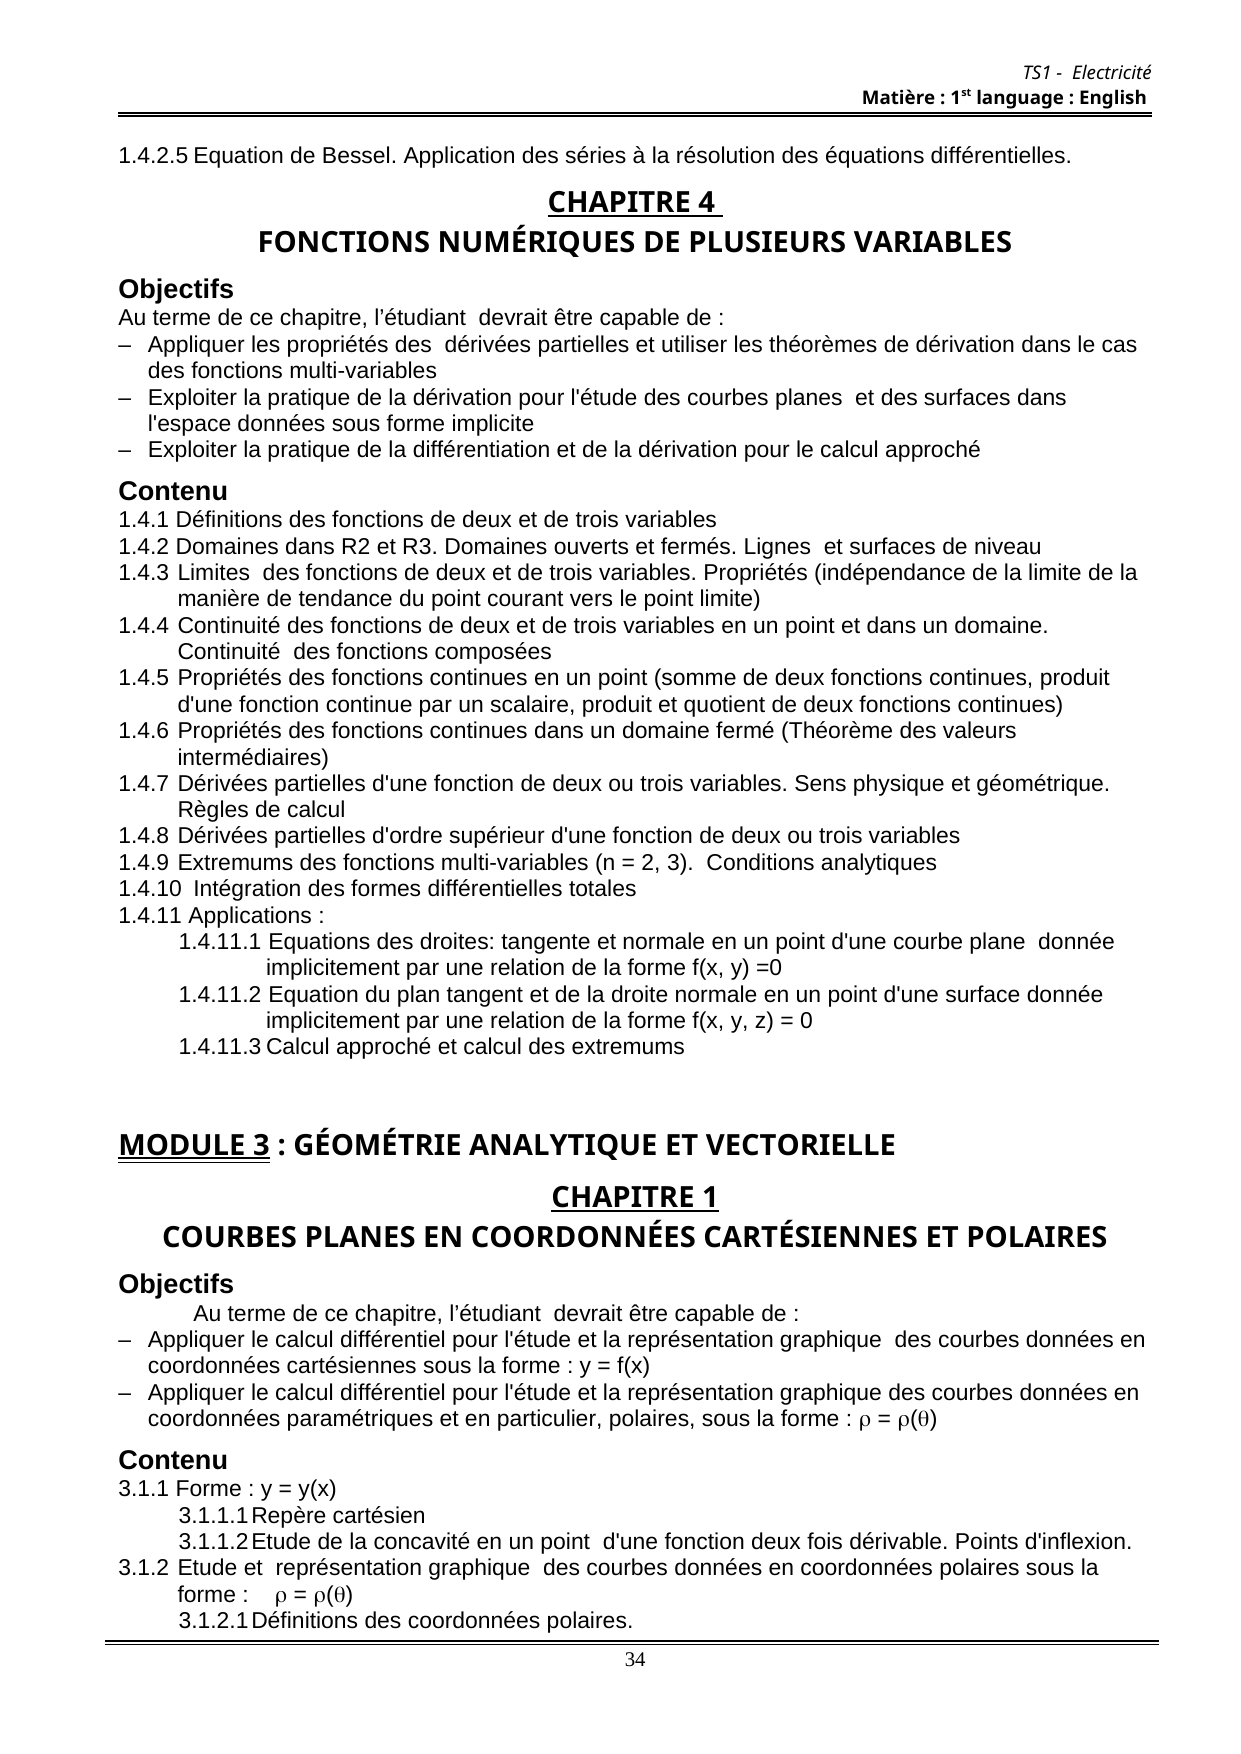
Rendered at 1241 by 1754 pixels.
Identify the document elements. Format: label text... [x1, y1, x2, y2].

title Chapitre 1 Courbes planes en coordonnées cartésiennes et polaires [118, 1177, 1152, 1256]
text Au terme de ce chapitre, l’étudiant devrait être capable de : [148, 1300, 1152, 1326]
text – Appliquer le calcul différentiel pour l'étude et la représentation graphique des courbes données en coordonnées paramétriques et en particulier, polaires, sous la forme : = () [118, 1379, 1152, 1431]
subtitle Contenu [118, 1444, 1152, 1475]
text 1.4.5 Propriétés des fonctions continues en un point (somme de deux fonctions continues, produit d'une fonction continue par un scalaire, produit et quotient de deux fonctions continues) [118, 664, 1142, 717]
text 1.4.8 Dérivées partielles d'ordre supérieur d'une fonction de deux ou trois variables [118, 822, 1142, 849]
text 1.4.10 Intégration des formes différentielles totales [118, 875, 1142, 902]
text 1.4.11 Applications : [118, 902, 1142, 928]
text – Exploiter la pratique de la différentiation et de la dérivation pour le calcul approché [118, 436, 1152, 462]
text 1.4.3 Limites des fonctions de deux et de trois variables. Propriétés (indépendance de la limite de la manière de tendance du point courant vers le point limite) [118, 559, 1142, 612]
subtitle Objectifs [118, 1268, 1152, 1300]
subtitle Contenu [118, 475, 1152, 506]
title Chapitre 4 Fonctions numériques de plusieurs variables [118, 181, 1152, 261]
text 1.4.11.2 Equation du plan tangent et de la droite normale en un point d'une surface donnée implicitement par une relation de la forme f(x, y, z) = 0 [178, 981, 1152, 1033]
subtitle Objectifs [118, 273, 1152, 304]
text 1.4.11.3 Calcul approché et calcul des extremums [178, 1033, 1152, 1060]
text 1.4.6 Propriétés des fonctions continues dans un domaine fermé (Théorème des valeurs intermédiaires) [118, 717, 1142, 770]
text – Appliquer les propriétés des dérivées partielles et utiliser les théorèmes de dérivation dans le cas des fonctions multi-variables [118, 331, 1152, 383]
text Au terme de ce chapitre, l’étudiant devrait être capable de : [118, 304, 1152, 331]
title Module 3 : Géométrie analytique et vectorielle [118, 1124, 1152, 1164]
text 3.1.1.2 Etude de la concavité en un point d'une fonction deux fois dérivable. Points d'inflexion. [178, 1528, 1152, 1554]
text 1.4.2 Domaines dans R2 et R3. Domaines ouverts et fermés. Lignes et surfaces de niveau [118, 533, 1142, 559]
text 3.1.2.1 Définitions des coordonnées polaires. [178, 1607, 1152, 1633]
text 3.1.1.1 Repère cartésien [178, 1502, 1152, 1528]
text – Exploiter la pratique de la dérivation pour l'étude des courbes planes et des surfaces dans l'espace données sous forme implicite [118, 383, 1152, 436]
text 1.4.9 Extremums des fonctions multi-variables (n = 2, 3). Conditions analytiques [118, 849, 1142, 875]
text 3.1.2 Etude et représentation graphique des courbes données en coordonnées polaires sous la forme : = () [118, 1554, 1142, 1607]
text 1.4.1 Définitions des fonctions de deux et de trois variables [118, 506, 1142, 533]
text 1.4.7 Dérivées partielles d'une fonction de deux ou trois variables. Sens physique et géométrique. Règles de calcul [118, 770, 1142, 822]
text 3.1.1 Forme : y = y(x) [118, 1475, 1142, 1502]
text 1.4.2.5 Equation de Bessel. Application des séries à la résolution des équations différentielles. [118, 142, 1142, 169]
text 1.4.4 Continuité des fonctions de deux et de trois variables en un point et dans un domaine. Continuité des fonctions composées [118, 612, 1142, 664]
text 1.4.11.1 Equations des droites: tangente et normale en un point d'une courbe plane donnée implicitement par une relation de la forme f(x, y) =0 [178, 928, 1152, 981]
text – Appliquer le calcul différentiel pour l'étude et la représentation graphique des courbes données en coordonnées cartésiennes sous la forme : y = f(x) [118, 1326, 1152, 1379]
